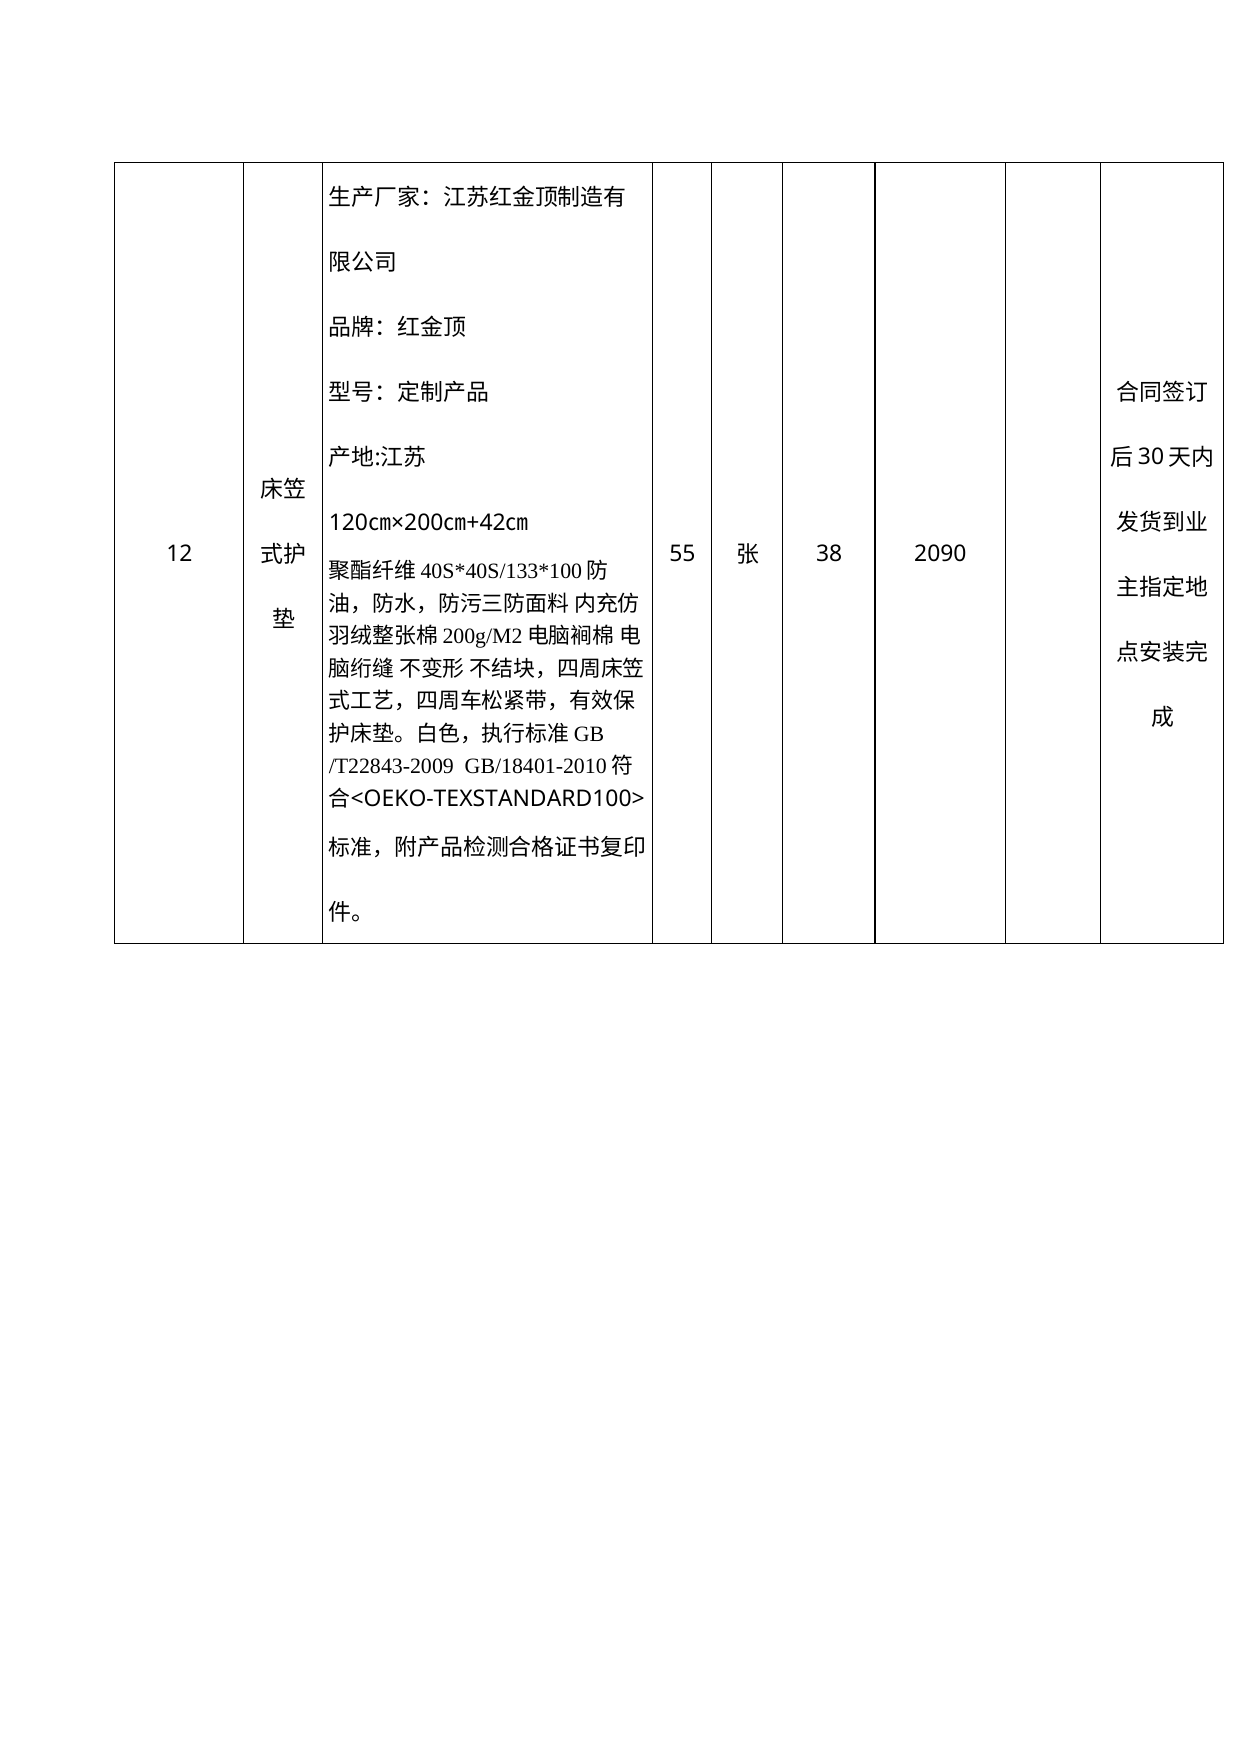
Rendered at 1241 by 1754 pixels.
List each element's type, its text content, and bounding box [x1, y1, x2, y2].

table_cell 床笠式护垫 [244, 163, 322, 943]
table_cell 张 [712, 163, 782, 943]
table_cell 38 [783, 163, 874, 943]
table_cell 12 [115, 163, 243, 943]
table_cell 合同签订后30天内发货到业主指定地点安装完成 [1101, 163, 1223, 943]
table_cell 55 [653, 163, 711, 943]
table_cell 2090 [876, 163, 1005, 943]
table_cell 生产厂家：江苏红金顶制造有限公司 品牌：红金顶 型号：定制产品 产地:江苏 120㎝×200㎝+42㎝ 聚酯纤维40S*40S/133*100防油，防水，防污三防面料 内充仿羽绒整张棉200g/M2电脑裥棉 电脑绗缝 不变形 不结块，四周床笠式工艺，四周车松紧带，有效保护床垫。白色，执行标准GB /T22843-2009 GB/18401-2010符合<OEKO-TEXSTANDARD100>标准，附产品检测合格证书复印件。 [323, 163, 652, 943]
table_cell [1006, 163, 1100, 943]
